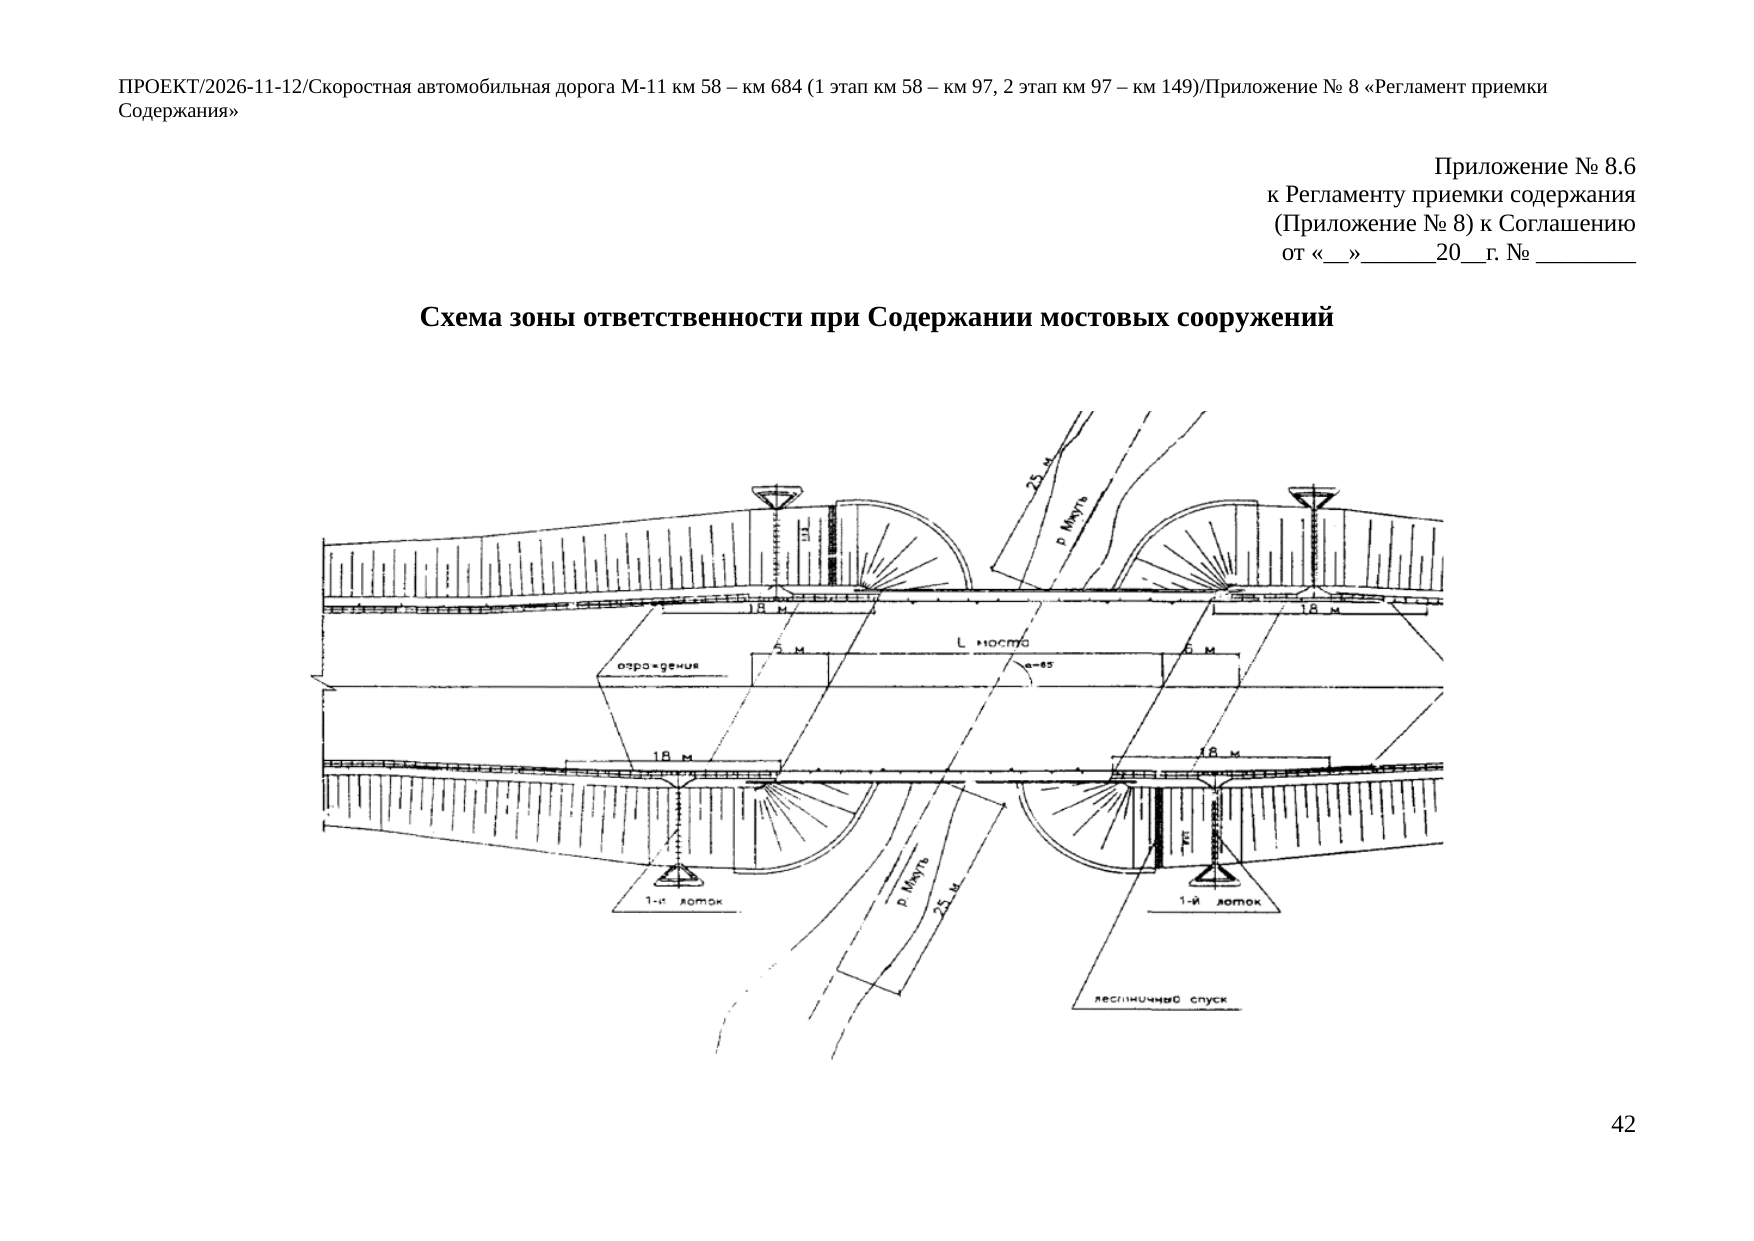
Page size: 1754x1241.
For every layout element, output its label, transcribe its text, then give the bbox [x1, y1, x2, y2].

text (Приложение № 8) к Соглашению [118, 208, 1636, 237]
text от «__»______20__г. № ________ [118, 237, 1636, 266]
text Схема зоны ответственности при Содержании мостовых сооружений [118, 299, 1636, 333]
text Приложение № 8.6 [118, 151, 1636, 179]
text к Регламенту приемки содержания [118, 179, 1636, 208]
picture [310, 411, 1444, 1060]
